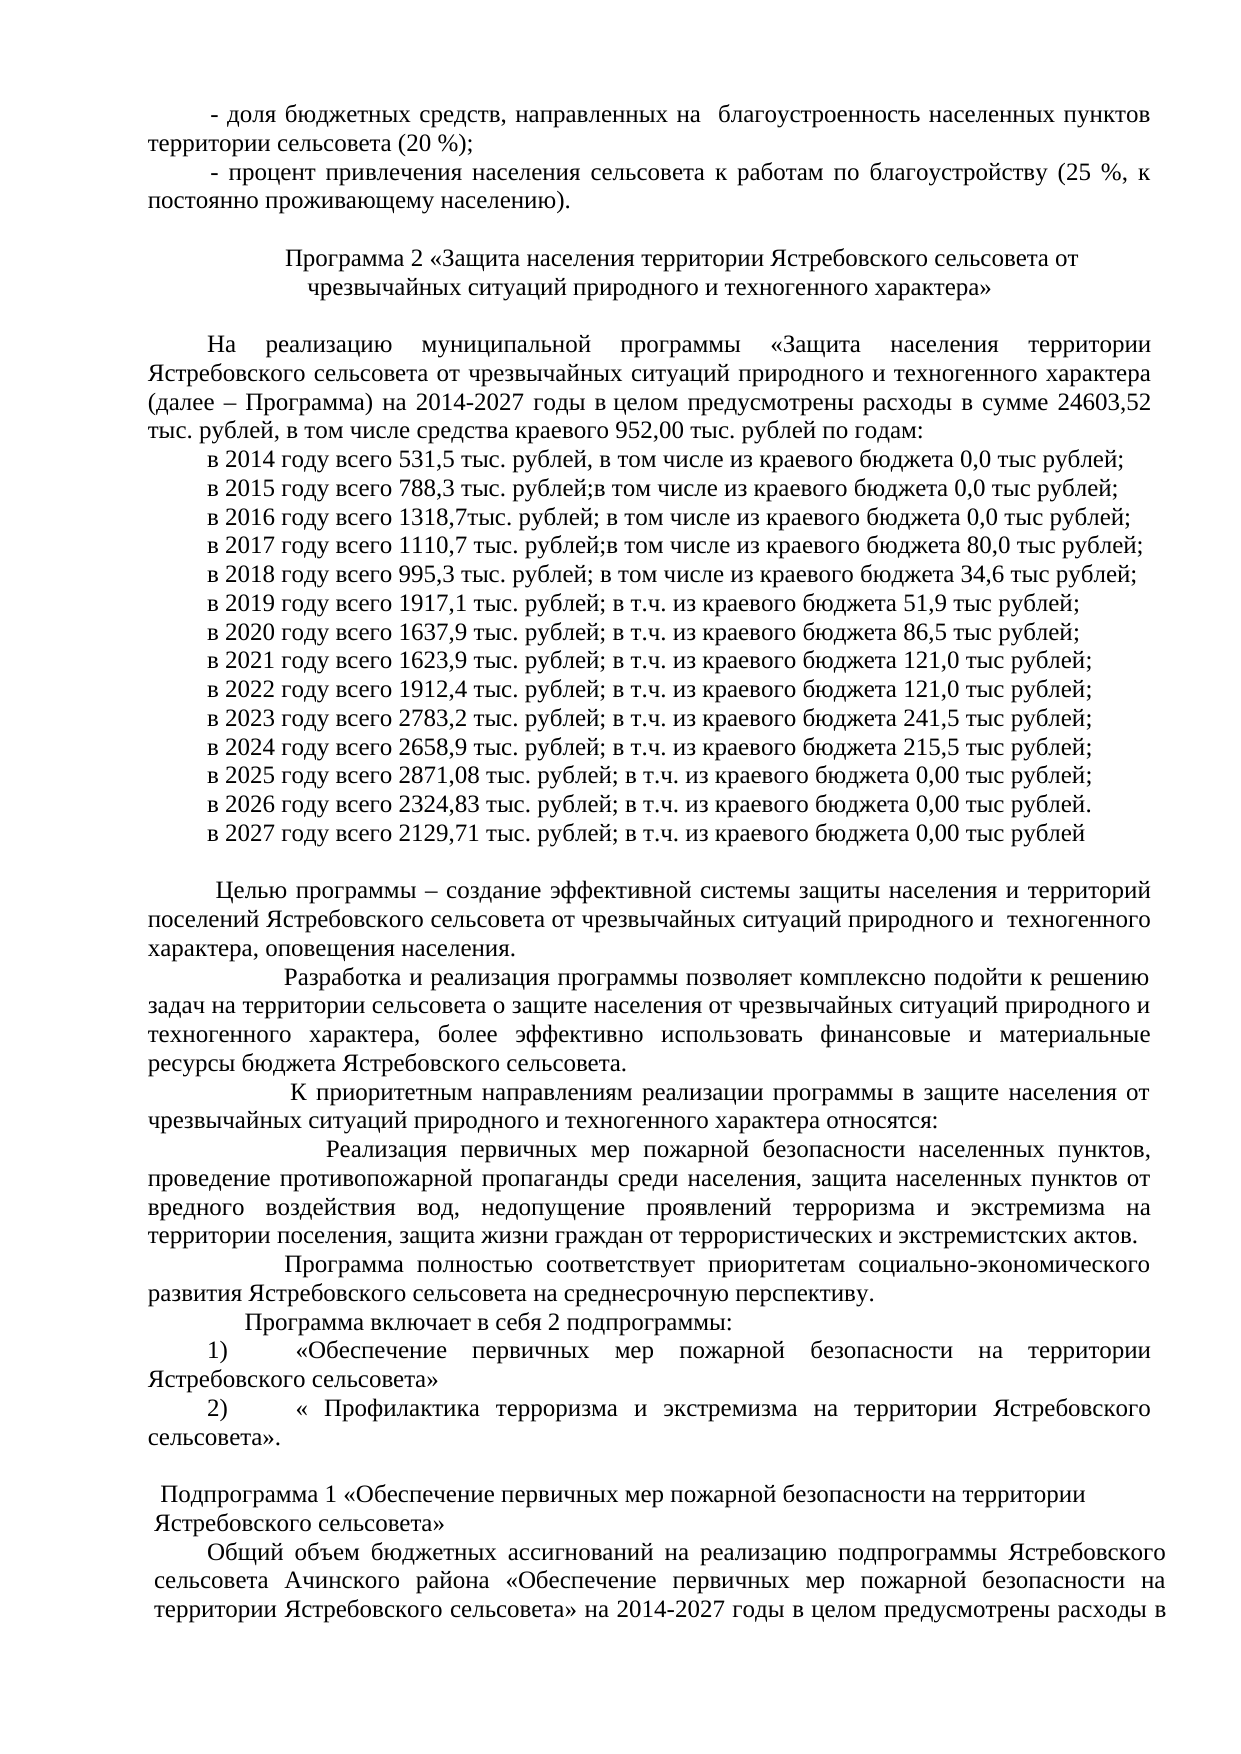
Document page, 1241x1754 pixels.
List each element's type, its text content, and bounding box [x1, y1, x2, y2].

text - доля бюджетных средств, направленных на благоустроенность населенных пунктов территории сельсовета (20 %); [148, 99, 1152, 157]
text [154, 1537, 1167, 1623]
text в 2019 году всего 1917,1 тыс. рублей; в т.ч. из краевого бюджета 51,9 тыс рублей; [148, 588, 1152, 617]
text Разработка и реализация программы позволяет комплексно подойти к решению задач на территории сельсовета о защите населения от чрезвычайных ситуаций природного и техногенного характера, более эффективно использовать финансовые и материальные ресурсы бюджета Ястребовского сельсовета. [148, 962, 1152, 1077]
text в 2016 году всего 1318,7тыс. рублей; в том числе из краевого бюджета 0,0 тыс рублей; [148, 502, 1152, 530]
text в 2017 году всего 1110,7 тыс. рублей;в том числе из краевого бюджета 80,0 тыс рублей; [148, 530, 1152, 559]
text Подпрограмма 1 «Обеспечение первичных мер пожарной безопасности на территории Ястребовского сельсовета» [154, 1479, 1167, 1537]
text Реализация первичных мер пожарной безопасности населенных пунктов, проведение противопожарной пропаганды среди населения, защита населенных пунктов от вредного воздействия вод, недопущение проявлений терроризма и экстремизма на территории поселения, защита жизни граждан от террористических и экстремистских актов. [148, 1134, 1152, 1249]
text в 2014 году всего 531,5 тыс. рублей, в том числе из краевого бюджета 0,0 тыс рублей; [148, 444, 1152, 473]
text Программа включает в себя 2 подпрограммы: [148, 1307, 1152, 1335]
text Целью программы – создание эффективной системы защиты населения и территорий поселений Ястребовского сельсовета от чрезвычайных ситуаций природного и техногенного характера, оповещения населения. [148, 875, 1152, 962]
list « Профилактика терроризма и экстремизма на территории Ястребовского сельсовета». [148, 1393, 1152, 1450]
text в 2024 году всего 2658,9 тыс. рублей; в т.ч. из краевого бюджета 215,5 тыс рублей; [148, 732, 1152, 760]
text в 2015 году всего 788,3 тыс. рублей;в том числе из краевого бюджета 0,0 тыс рублей; [148, 473, 1152, 502]
text в 2020 году всего 1637,9 тыс. рублей; в т.ч. из краевого бюджета 86,5 тыс рублей; [148, 617, 1152, 645]
text Программа 2 «Защита населения территории Ястребовского сельсовета от чрезвычайных ситуаций природного и техногенного характера» [148, 243, 1152, 300]
text в 2027 году всего 2129,71 тыс. рублей; в т.ч. из краевого бюджета 0,00 тыс рублей [148, 818, 1152, 847]
text в 2018 году всего 995,3 тыс. рублей; в том числе из краевого бюджета 34,6 тыс рублей; [148, 559, 1152, 588]
text Программа полностью соответствует приоритетам социально-экономического развития Ястребовского сельсовета на среднесрочную перспективу. [148, 1249, 1152, 1307]
list «Обеспечение первичных мер пожарной безопасности на территории Ястребовского сельсовета» [148, 1335, 1152, 1393]
text в 2023 году всего 2783,2 тыс. рублей; в т.ч. из краевого бюджета 241,5 тыс рублей; [148, 703, 1152, 732]
text в 2022 году всего 1912,4 тыс. рублей; в т.ч. из краевого бюджета 121,0 тыс рублей; [148, 674, 1152, 703]
text На реализацию муниципальной программы «Защита населения территории Ястребовского сельсовета от чрезвычайных ситуаций природного и техногенного характера (далее – Программа) на 2014-2027 годы в целом предусмотрены расходы в сумме 24603,52 тыс. рублей, в том числе средства краевого 952,00 тыс. рублей по годам: [148, 329, 1152, 444]
text в 2025 году всего 2871,08 тыс. рублей; в т.ч. из краевого бюджета 0,00 тыс рублей; [148, 760, 1152, 789]
text в 2026 году всего 2324,83 тыс. рублей; в т.ч. из краевого бюджета 0,00 тыс рублей. [148, 789, 1152, 818]
text К приоритетным направлениям реализации программы в защите населения от чрезвычайных ситуаций природного и техногенного характера относятся: [148, 1077, 1152, 1134]
text в 2021 году всего 1623,9 тыс. рублей; в т.ч. из краевого бюджета 121,0 тыс рублей; [148, 645, 1152, 674]
text - процент привлечения населения сельсовета к работам по благоустройству (25 %, к постоянно проживающему населению). [148, 157, 1152, 214]
